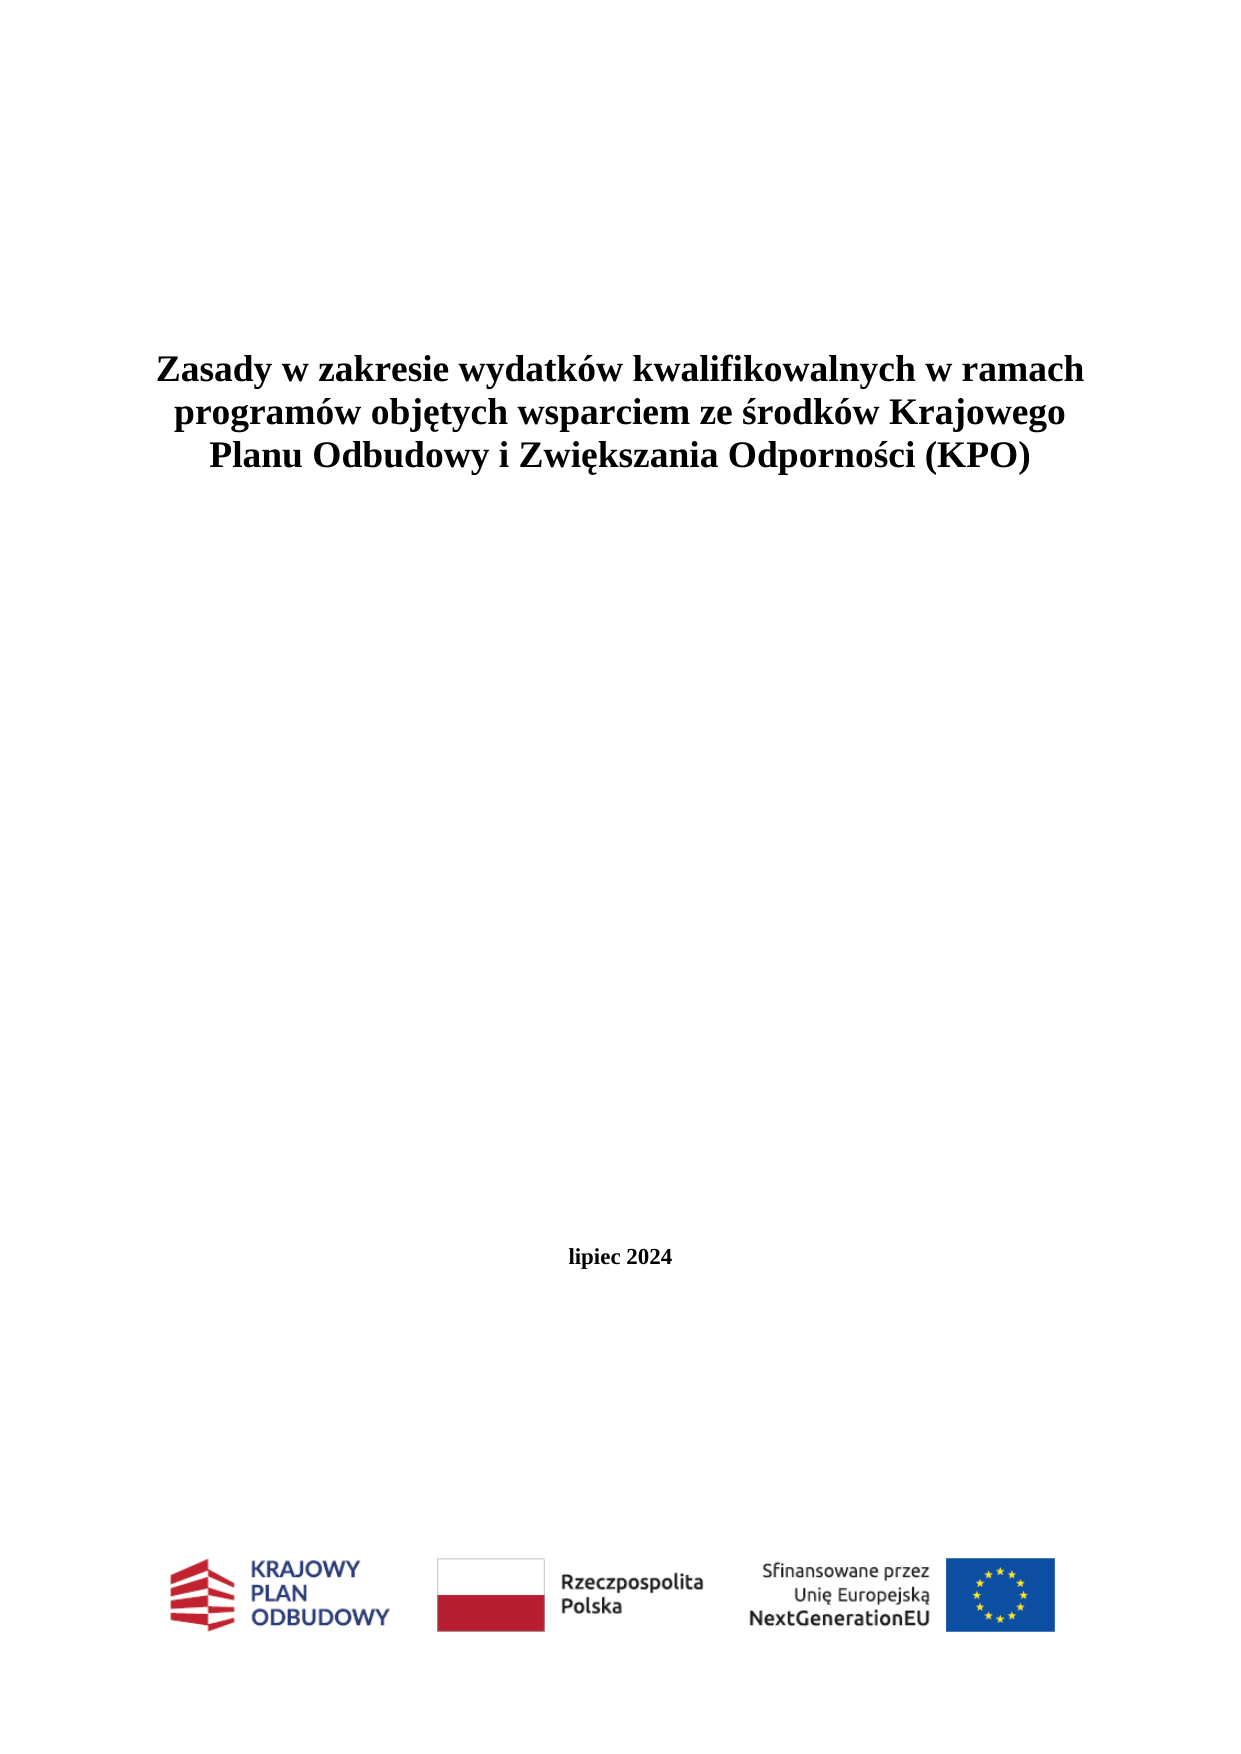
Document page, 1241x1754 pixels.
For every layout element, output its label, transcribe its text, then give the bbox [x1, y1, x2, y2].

text lipiec 2024 [148, 1243, 1093, 1270]
picture [147, 1536, 1078, 1653]
text Zasady w zakresie wydatków kwalifikowalnych w ramach programów objętych wsparciem ze środków Krajowego Planu Odbudowy i Zwiększania Odporności (KPO) [148, 346, 1093, 476]
